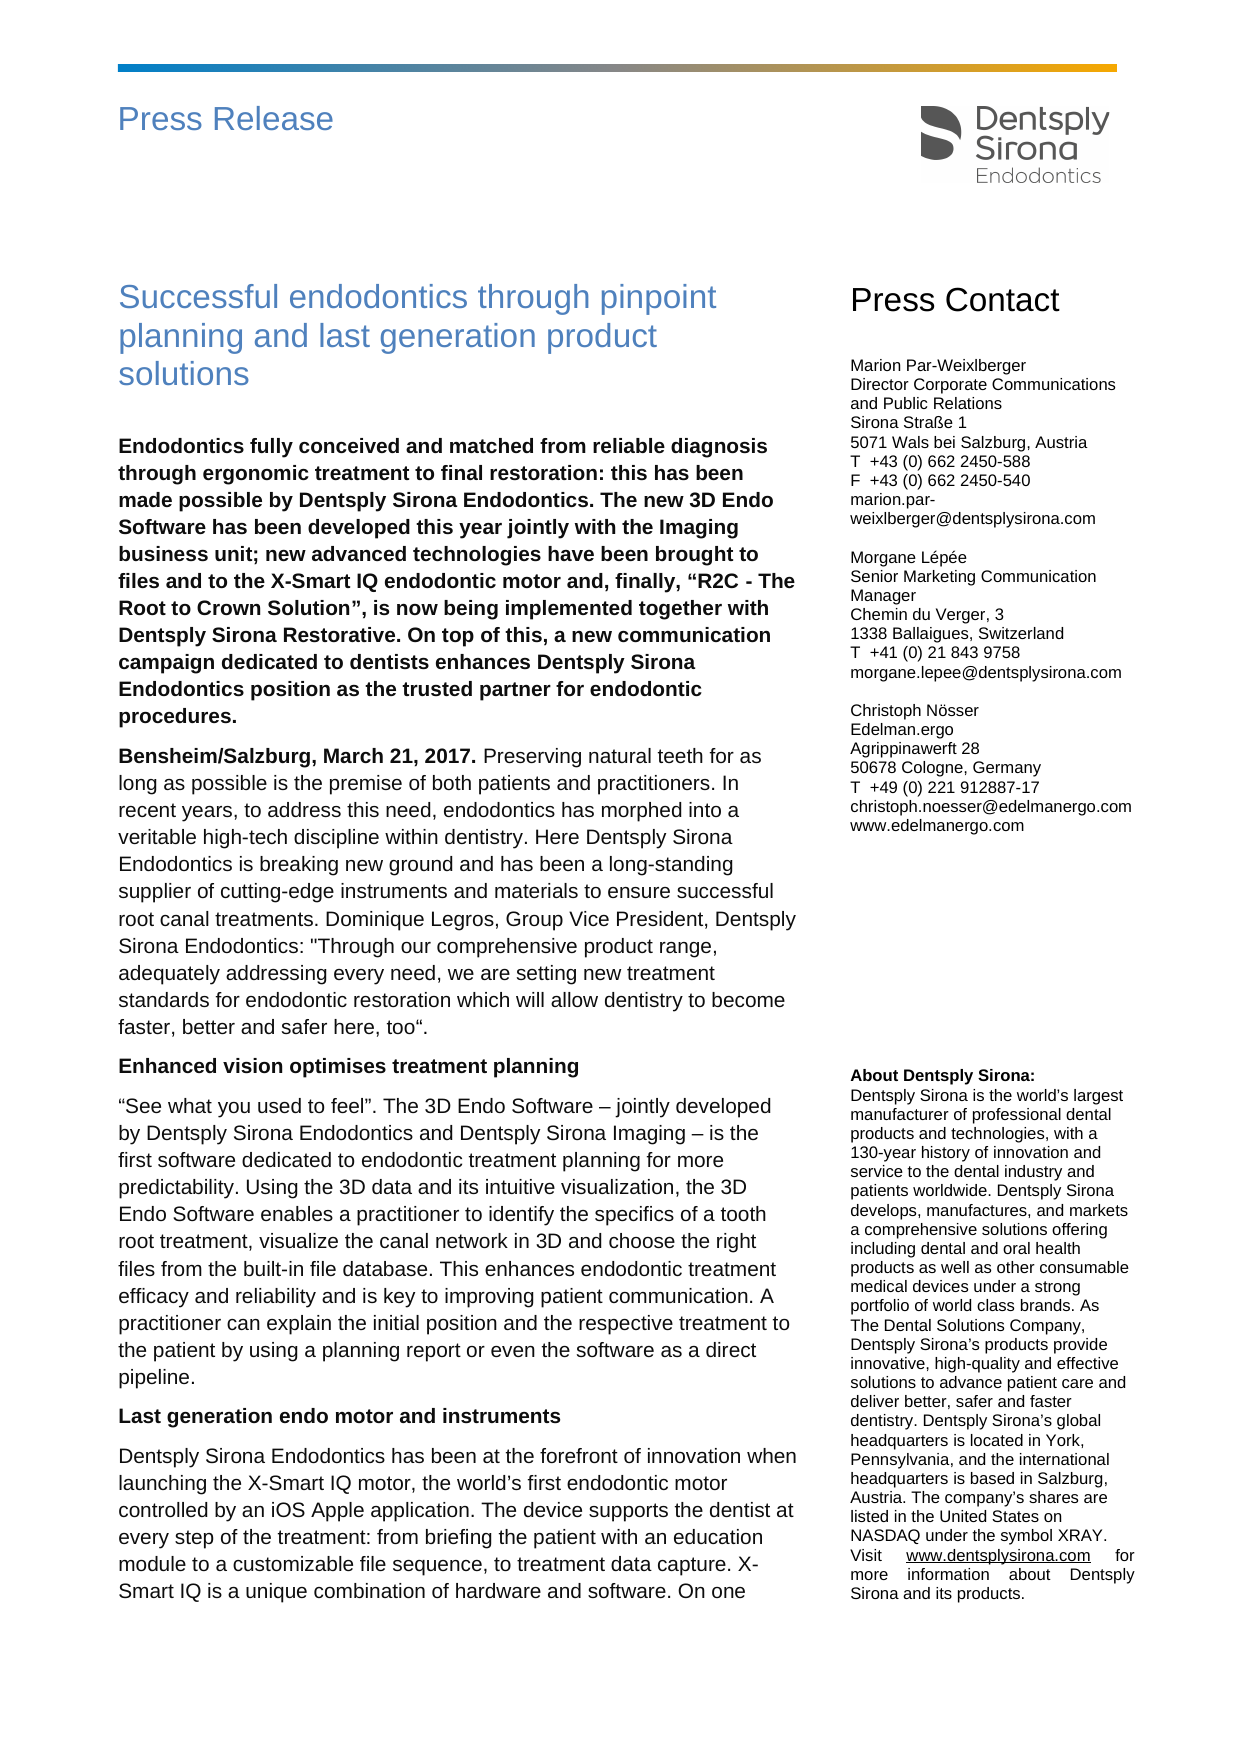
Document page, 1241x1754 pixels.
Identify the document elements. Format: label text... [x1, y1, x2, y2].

picture [117, 59, 1118, 78]
text Successful endodontics through pinpoint planning and last generation product solutions [118, 277, 798, 393]
picture [921, 106, 1110, 183]
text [118, 1441, 798, 1603]
text “See what you used to feel”. The 3D Endo Software – jointly developed by Dentsply Sirona Endodontics and Dentsply Sirona Imaging – is the first software dedicated to endodontic treatment planning for more predictability. Using the 3D data and its intuitive visualization, the 3D Endo Software enables a practitioner to identify the specifics of a tooth root treatment, visualize the canal network in 3D and choose the right files from the built-in file database. This enhances endodontic treatment efficacy and reliability and is key to improving patient communication. A practitioner can explain the initial position and the respective treatment to the patient by using a planning report or even the software as a direct pipeline. [118, 1091, 798, 1389]
text Last generation endo motor and instruments [118, 1401, 798, 1428]
text Endodontics fully conceived and matched from reliable diagnosis through ergonomic treatment to final restoration: this has been made possible by Dentsply Sirona Endodontics. The new 3D Endo Software has been developed this year jointly with the Imaging business unit; new advanced technologies have been brought to files and to the X-Smart IQ endodontic motor and, finally, “R2C - The Root to Crown Solution”, is now being implemented together with Dentsply Sirona Restorative. On top of this, a new communication campaign dedicated to dentists enhances Dentsply Sirona Endodontics position as the trusted partner for endodontic procedures. [118, 430, 798, 728]
text Bensheim/Salzburg, March 21, 2017. Preserving natural teeth for as long as possible is the premise of both patients and practitioners. In recent years, to address this need, endodontics has morphed into a veritable high-tech discipline within dentistry. Here Dentsply Sirona Endodontics is breaking new ground and has been a long-standing supplier of cutting-edge instruments and materials to ensure successful root canal treatments. Dominique Legros, Group Vice President, Dentsply Sirona Endodontics: "Through our comprehensive product range, adequately addressing every need, we are setting new treatment standards for endodontic restoration which will allow dentistry to become faster, better and safer here, too“. [118, 741, 798, 1039]
text Enhanced vision optimises treatment planning [118, 1051, 798, 1078]
